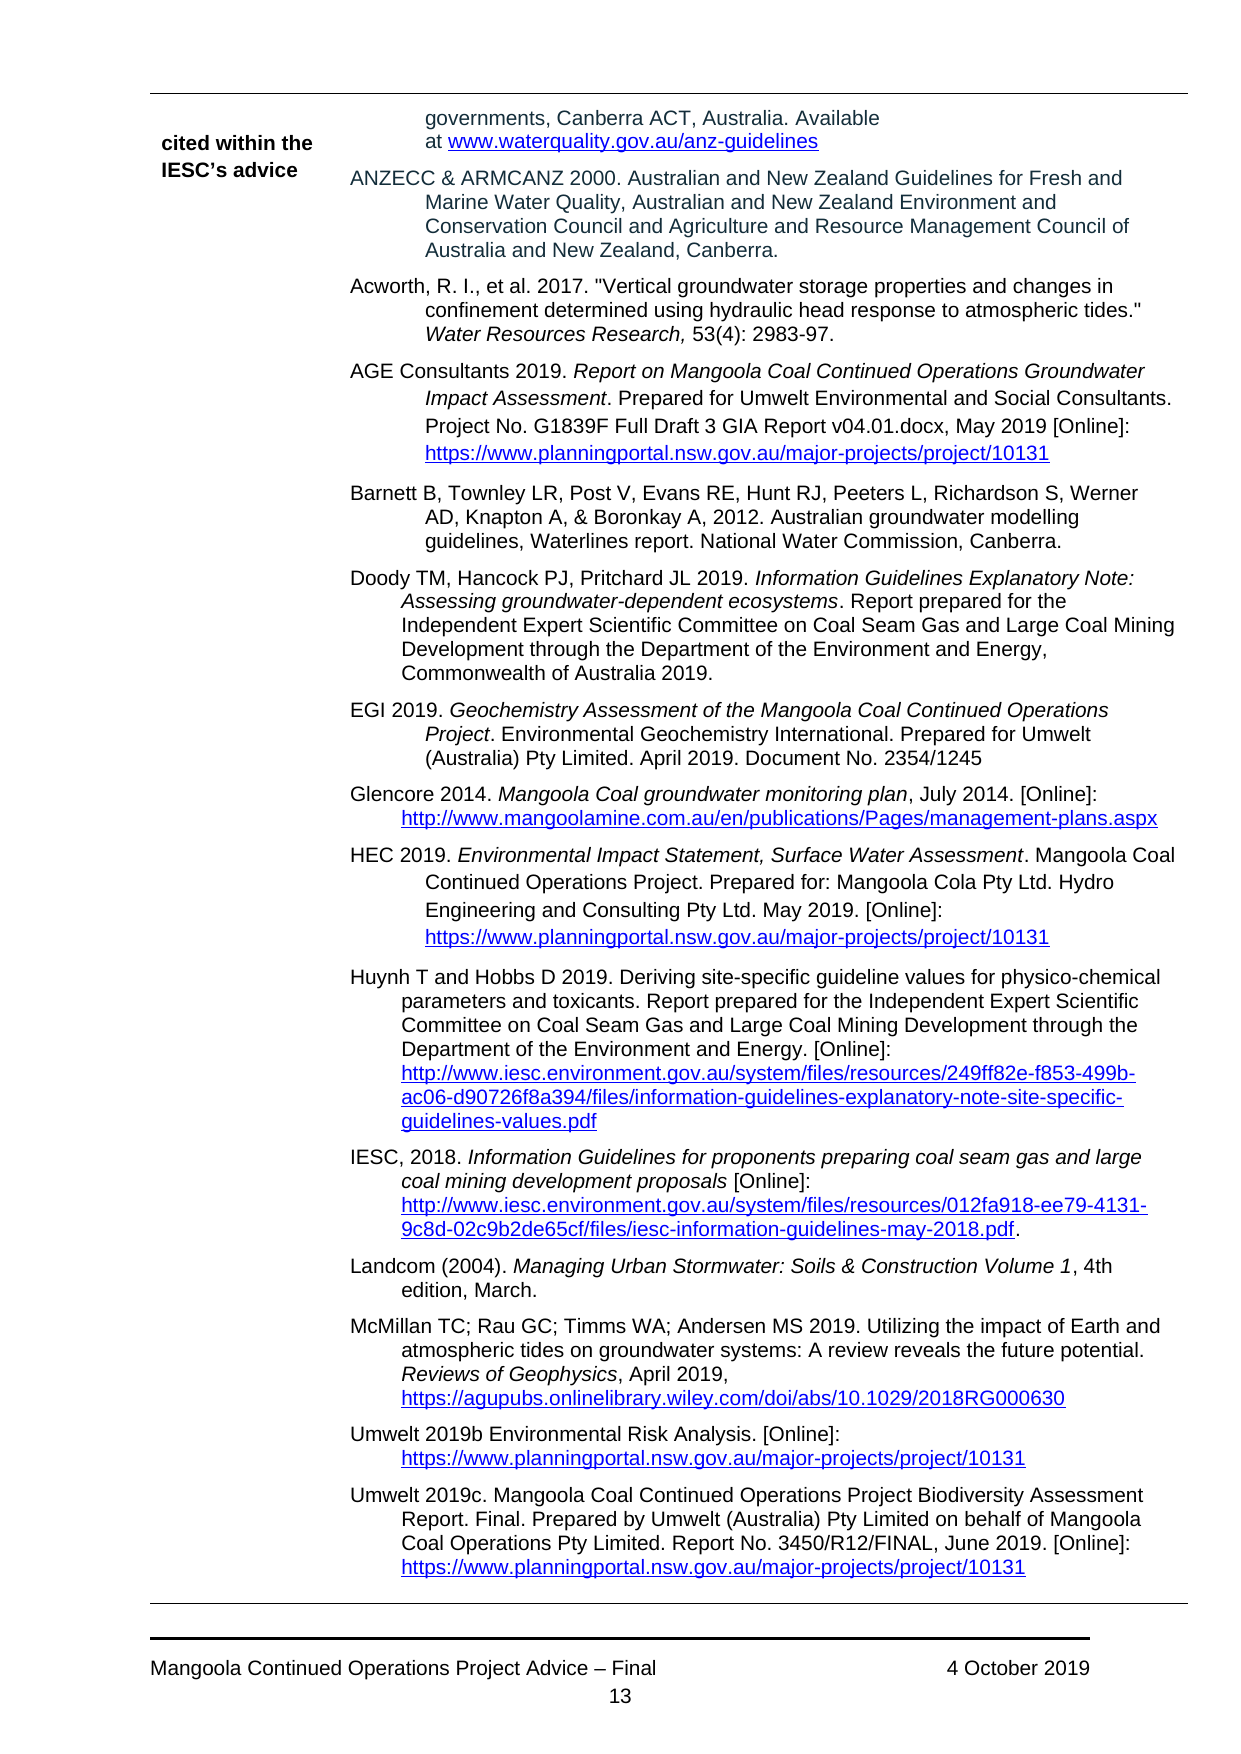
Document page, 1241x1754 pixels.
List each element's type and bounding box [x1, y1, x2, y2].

table_cell [150, 94, 338, 1603]
table_cell [339, 94, 1188, 1603]
